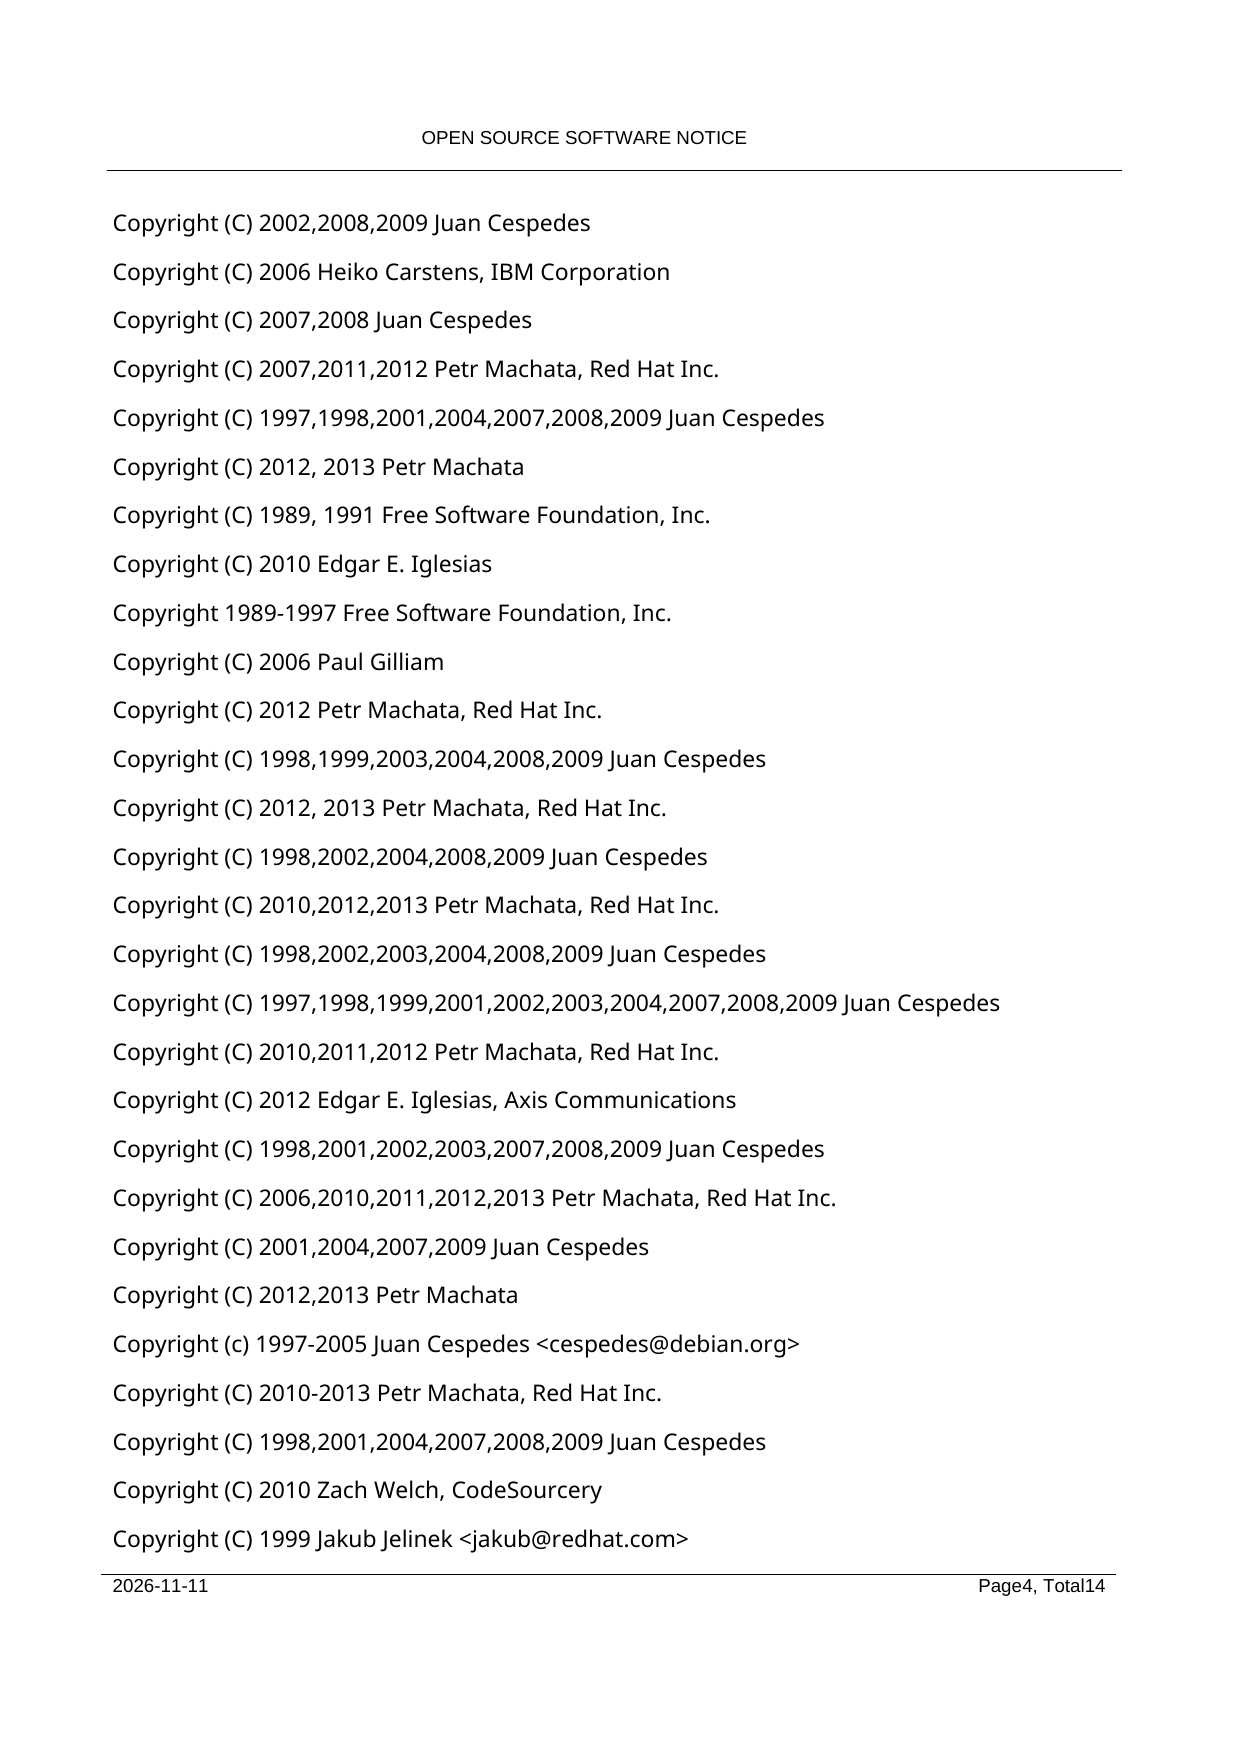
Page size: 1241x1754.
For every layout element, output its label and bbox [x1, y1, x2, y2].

text [112, 206, 1128, 1555]
